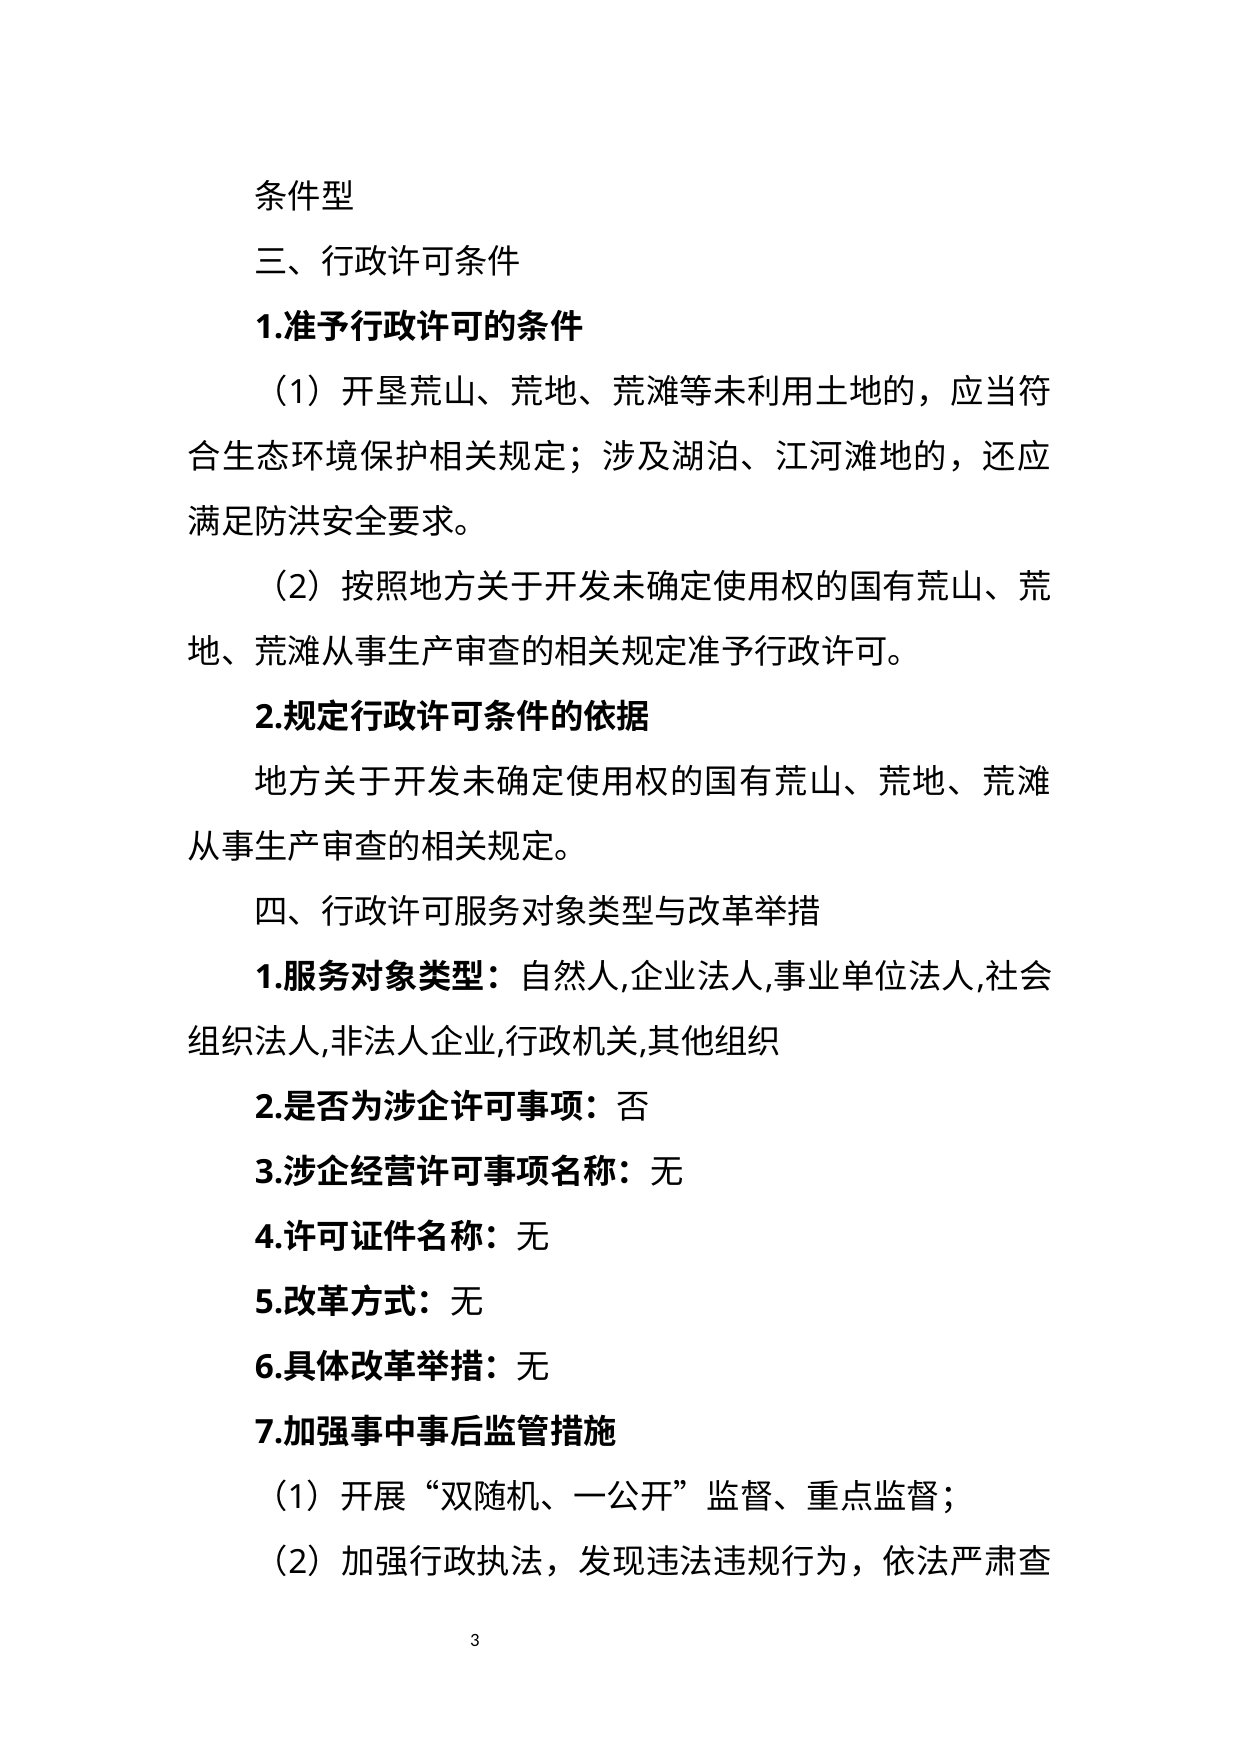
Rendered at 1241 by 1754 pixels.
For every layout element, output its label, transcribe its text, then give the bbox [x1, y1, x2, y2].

text 1.服务对象类型：自然人,企业法人,事业单位法人,社会组织法人,非法人企业,行政机关,其他组织 [187, 942, 1053, 1072]
text 条件型 [187, 162, 1053, 227]
text 5.改革方式：无 [187, 1267, 1053, 1332]
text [187, 1527, 1053, 1592]
text 2.规定行政许可条件的依据 [187, 682, 1053, 747]
text 2.是否为涉企许可事项：否 [187, 1072, 1053, 1137]
text 7.加强事中事后监管措施 [187, 1397, 1053, 1462]
text 三、行政许可条件 [187, 227, 1053, 292]
text （2）按照地方关于开发未确定使用权的国有荒山、荒地、荒滩从事生产审查的相关规定准予行政许可。 [187, 552, 1053, 682]
text 四、行政许可服务对象类型与改革举措 [187, 877, 1053, 942]
text 4.许可证件名称：无 [187, 1202, 1053, 1267]
text 6.具体改革举措：无 [187, 1332, 1053, 1397]
text 3.涉企经营许可事项名称：无 [187, 1137, 1053, 1202]
text （1）开垦荒山、荒地、荒滩等未利用土地的，应当符合生态环境保护相关规定；涉及湖泊、江河滩地的，还应满足防洪安全要求。 [187, 357, 1053, 552]
text 地方关于开发未确定使用权的国有荒山、荒地、荒滩从事生产审查的相关规定。 [187, 747, 1053, 877]
text （1）开展“双随机、一公开”监督、重点监督； [187, 1462, 1053, 1527]
text 1.准予行政许可的条件 [187, 292, 1053, 357]
